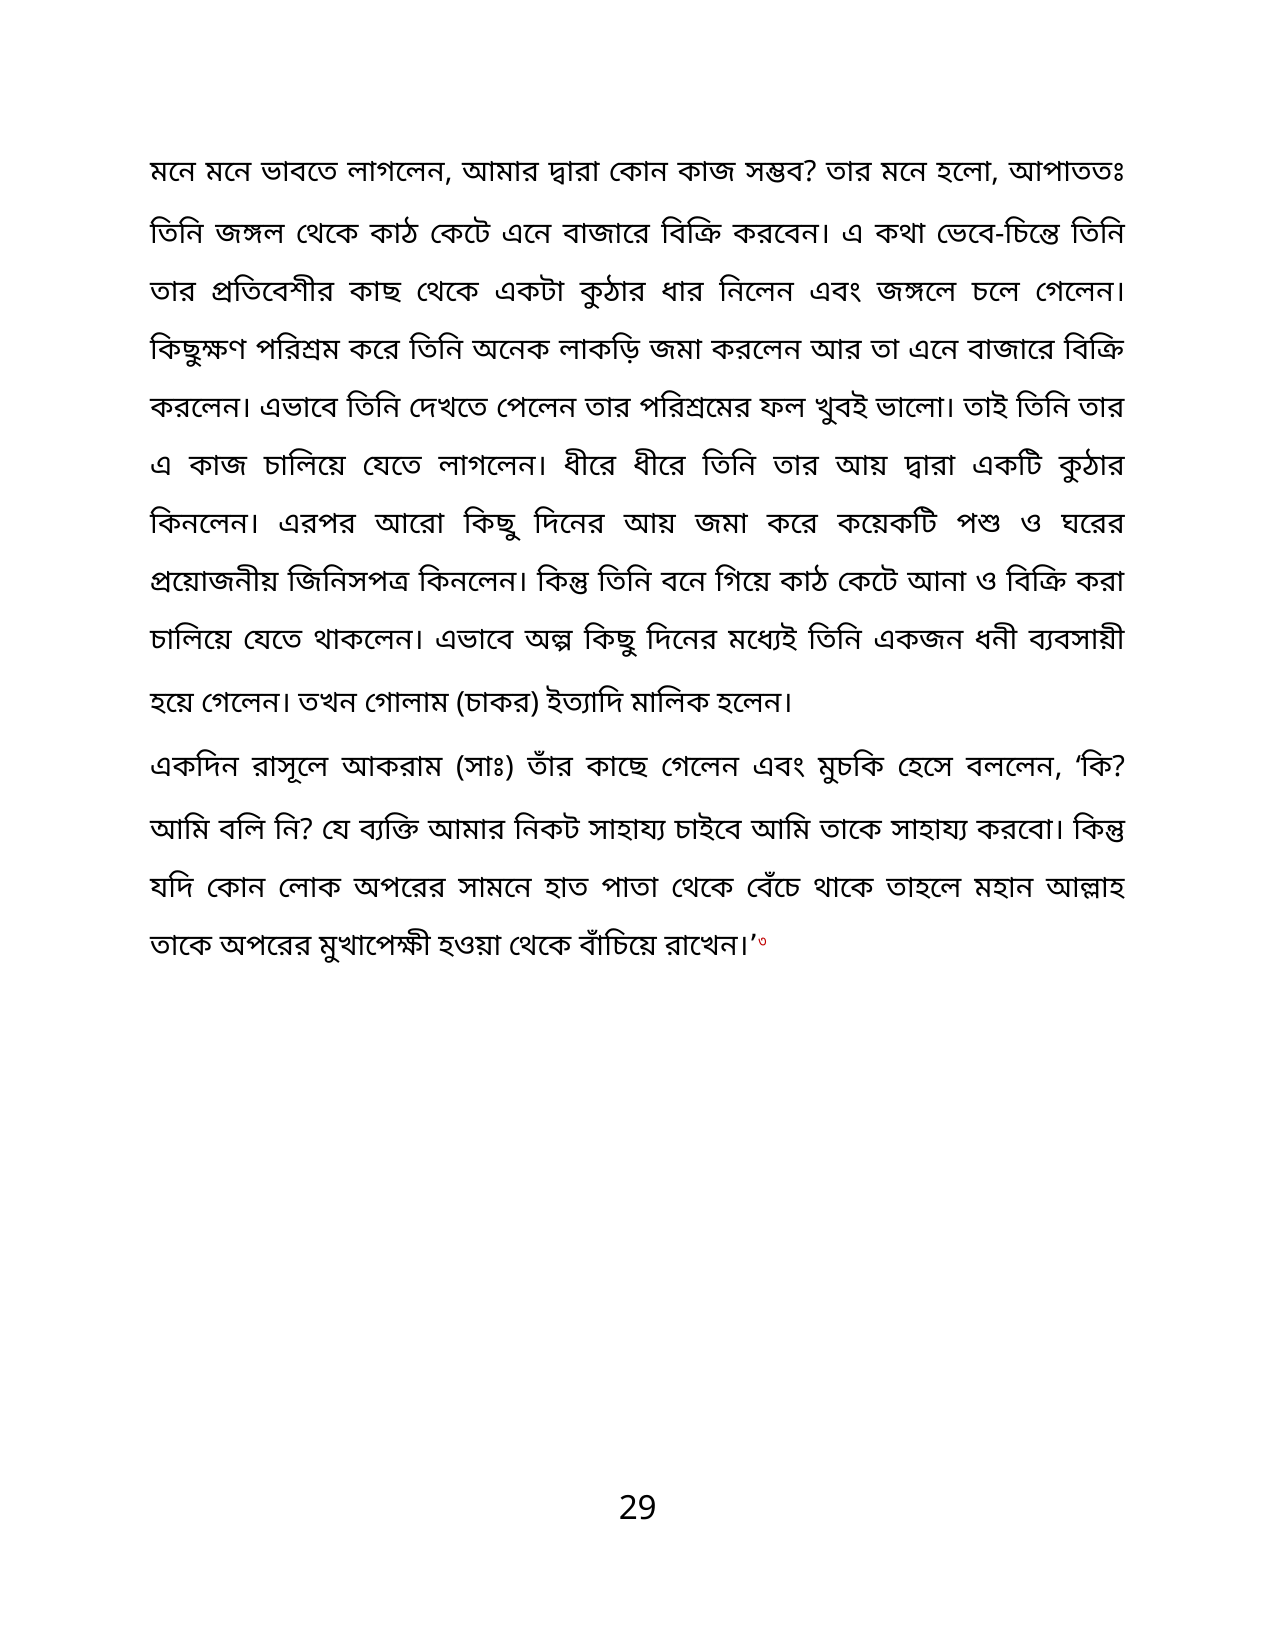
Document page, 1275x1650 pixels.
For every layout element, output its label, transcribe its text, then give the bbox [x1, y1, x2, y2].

text মনে মনে ভাবতে লাগলেন, আমার দ্বারা কোন কাজ সম্ভব? তার মনে হলো, আপাততঃ তিনি জঙ্গল থেকে কাঠ কেটে এনে বাজারে বিক্রি করবেন। এ কথা ভেবে-চিন্তে তিনি তার প্রতিবেশীর কাছ থেকে একটা কুঠার ধার নিলেন এবং জঙ্গলে চলে গেলেন। কিছুক্ষণ পরিশ্রম করে তিনি অনেক লাকড়ি জমা করলেন আর তা এনে বাজারে বিক্রি করলেন। এভাবে তিনি দেখতে পেলেন তার পরিশ্রমের ফল খুবই ভালো। তাই তিনি তার এ কাজ চালিয়ে যেতে লাগলেন। ধীরে ধীরে তিনি তার আয় দ্বারা একটি কুঠার কিনলেন। এরপর আরো কিছু দিনের আয় জমা করে কয়েকটি পশু ও ঘরের প্রয়োজনীয় জিনিসপত্র কিনলেন। কিন্তু তিনি বনে গিয়ে কাঠ কেটে আনা ও বিক্রি করা চালিয়ে যেতে থাকলেন। এভাবে অল্প কিছু দিনের মধ্যেই তিনি একজন ধনী ব্যবসায়ী হয়ে গেলেন। তখন গোলাম (চাকর) ইত্যাদি মালিক হলেন। [150, 150, 1125, 724]
text একদিন রাসূলে আকরাম (সাঃ) তাঁর কাছে গেলেন এবং মুচকি হেসে বললেন, ‘কি? আমি বলি নি? যে ব্যক্তি আমার নিকট সাহায্য চাইবে আমি তাকে সাহায্য করবো। কিন্তু যদি কোন লোক অপরের সামনে হাত পাতা থেকে বেঁচে থাকে তাহলে মহান আল্লাহ তাকে অপরের মুখাপেক্ষী হওয়া থেকে বাঁচিয়ে রাখেন।’৩ [150, 746, 1125, 967]
